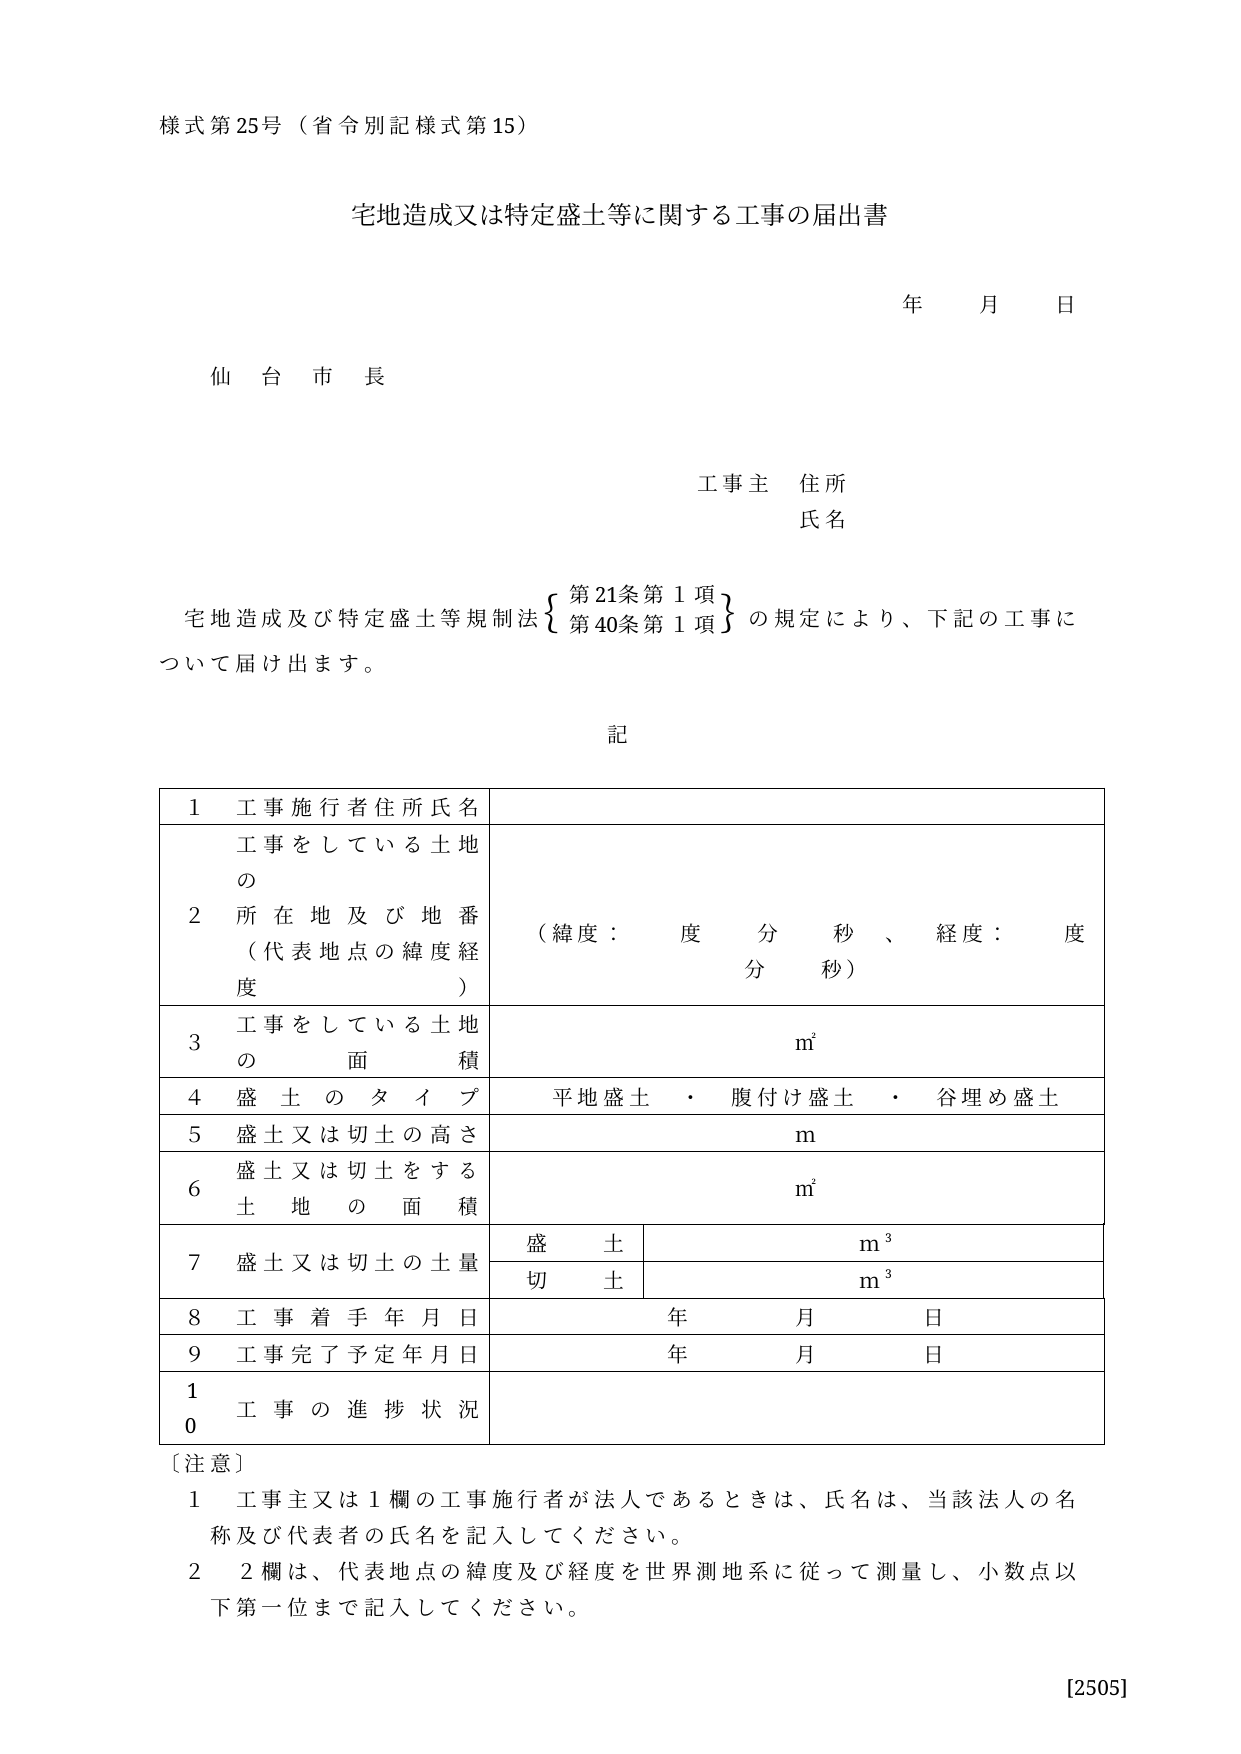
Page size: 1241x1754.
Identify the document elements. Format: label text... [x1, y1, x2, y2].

table_cell 盛 土 [490, 1225, 643, 1261]
table_cell ６ [160, 1152, 206, 1224]
text 年 月 日 [159, 286, 1081, 322]
table_header [490, 789, 1104, 824]
table_cell ５ [160, 1115, 206, 1151]
table_cell 盛土又は切土の高さ [206, 1115, 489, 1151]
table_cell 年 月 日 [490, 1299, 1104, 1334]
table_cell 工事をしている土地の 所在地及び地番 （代表地点の緯度経度） [206, 825, 489, 1004]
table_cell （緯度： 度 分 秒 、 経度： 度 分 秒） [490, 825, 1104, 1004]
table_cell 工事の進捗状況 [206, 1372, 489, 1444]
table_cell 盛土又は切土の土量 [206, 1225, 489, 1297]
table_cell 工事完了予定年月日 [206, 1335, 489, 1371]
table_cell ３ [160, 1006, 206, 1077]
table_cell 盛土のタイプ [206, 1078, 489, 1114]
text ２ ２欄は、代表地点の緯度及び経度を世界測地系に従って測量し、小数点以下第一位まで記入してください。 [180, 1552, 1081, 1624]
table_cell ｍ3 [644, 1262, 1103, 1297]
table_cell 年 月 日 [490, 1335, 1104, 1371]
table_cell 10 [160, 1372, 206, 1444]
table_cell ㎡ [490, 1006, 1104, 1077]
text 〔注意〕 [159, 1445, 1081, 1481]
text 仙 台 市 長 [202, 357, 1081, 393]
text 記 [159, 716, 1081, 752]
table_header １ [160, 789, 206, 824]
table_cell 工事をしている土地の面積 [206, 1006, 489, 1077]
text 宅地造成又は特定盛土等に関する工事の届出書 [159, 178, 1081, 250]
table_cell 工事着手年月日 [206, 1299, 489, 1334]
text 氏名 [674, 501, 995, 537]
table_cell ２ [160, 825, 206, 1004]
text 工事主 住所 [674, 465, 995, 501]
text １ 工事主又は１欄の工事施行者が法人であるときは、氏名は、当該法人の名称及び代表者の氏名を記入してください。 [180, 1481, 1081, 1552]
table_cell ４ [160, 1078, 206, 1114]
text 宅地造成及び特定盛土等規制法第21条第１項第40条第１項の規定により、下記の工事について届け出ます。 [159, 572, 1081, 680]
table_header 工事施行者住所氏名 [206, 789, 489, 824]
table_cell ７ [160, 1225, 206, 1297]
table_cell ㎡ [490, 1152, 1104, 1224]
table_cell 盛土又は切土をする土地の面積 [206, 1152, 489, 1224]
table_cell 平地盛土 ・ 腹付け盛土 ・ 谷埋め盛土 [490, 1078, 1104, 1114]
table_cell [490, 1372, 1104, 1444]
table_cell ９ [160, 1335, 206, 1371]
table_cell 切 土 [490, 1262, 643, 1297]
table_cell ｍ [490, 1115, 1104, 1151]
table_cell ｍ3 [644, 1225, 1103, 1261]
text 様式第25号（省令別記様式第15） [159, 107, 1081, 142]
table_cell ８ [160, 1299, 206, 1334]
